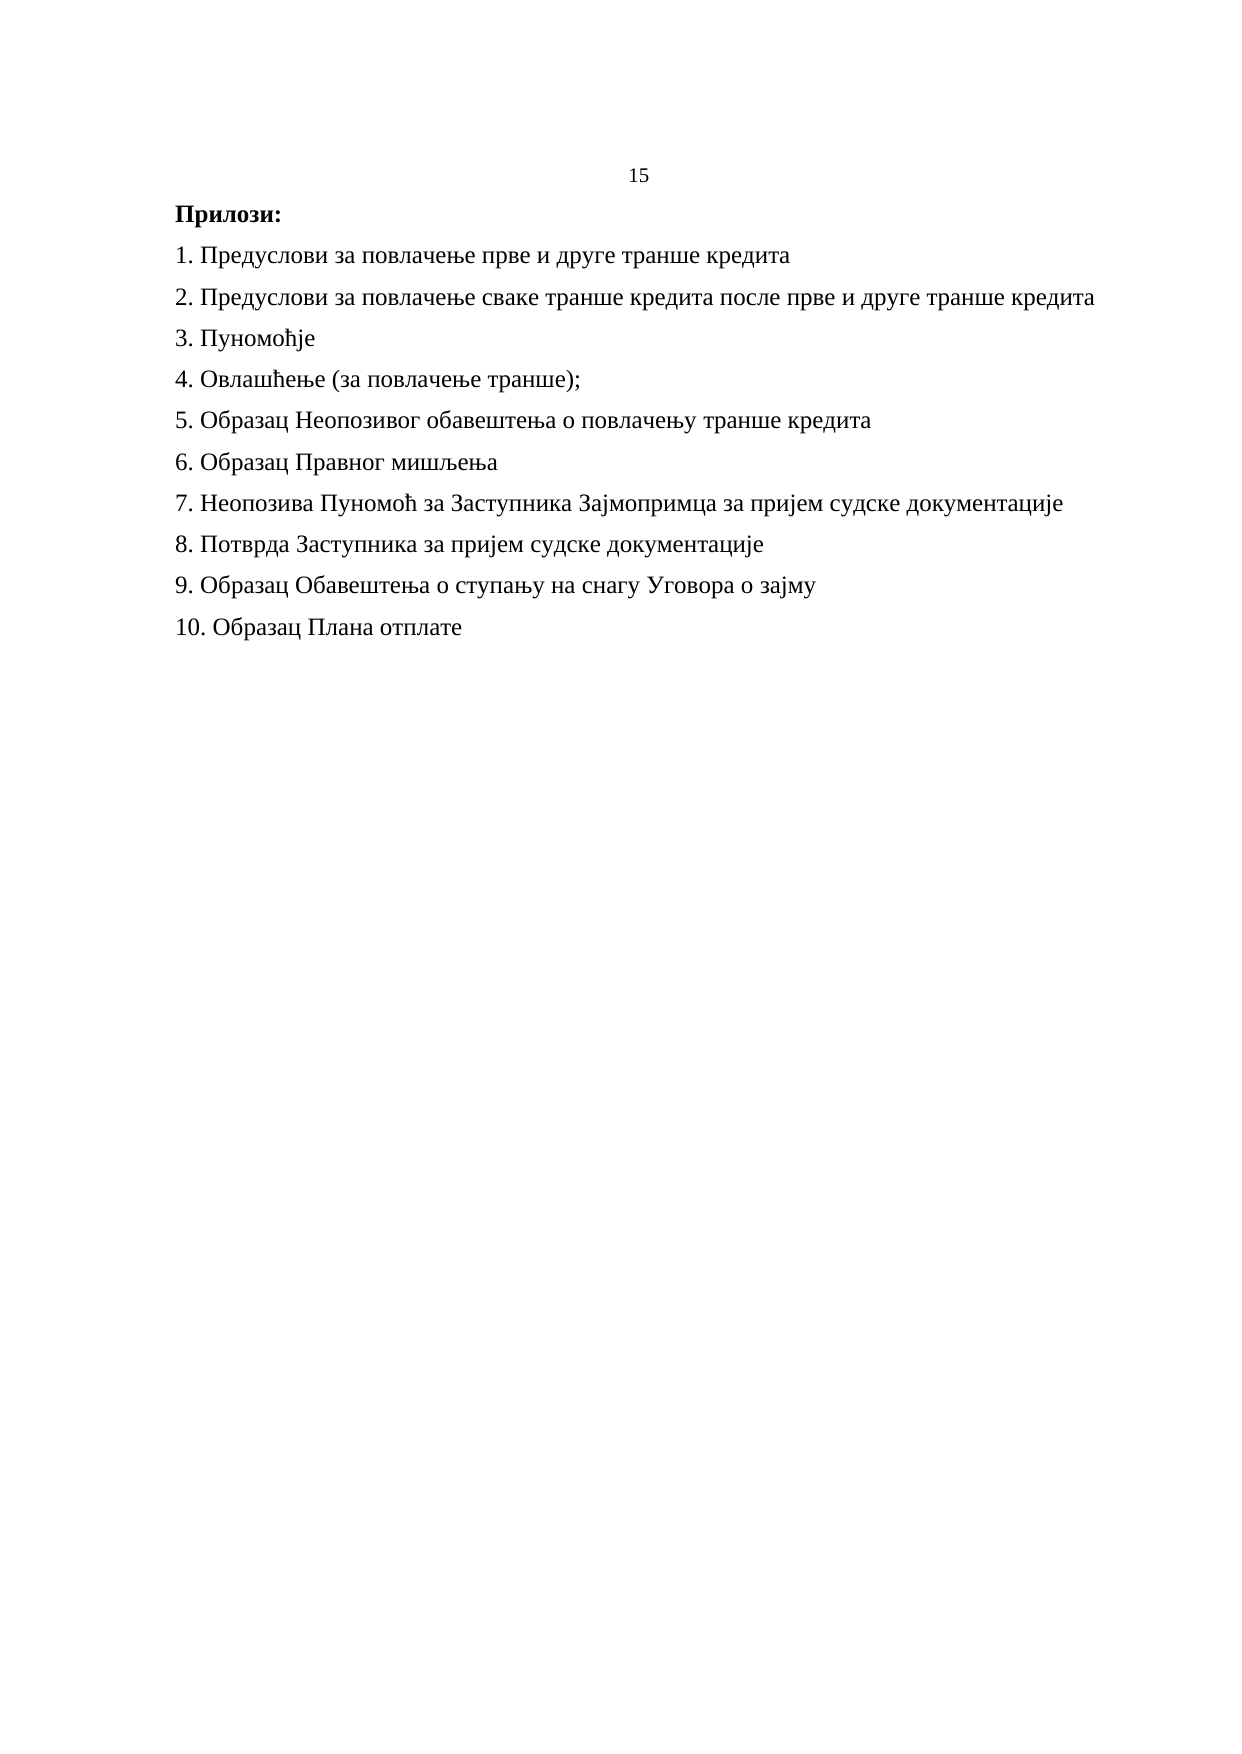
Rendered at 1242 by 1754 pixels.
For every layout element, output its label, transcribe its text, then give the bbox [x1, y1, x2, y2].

text 9. Образац Обавештења о ступању на снагу Уговора о зајму [175, 570, 1102, 599]
text 5. Образац Неопозивог обавештења о повлачењу транше кредита [175, 405, 1102, 434]
text Прилози: [175, 199, 1102, 228]
text 8. Потврда Заступника за пријем судске документације [175, 529, 1102, 558]
text 15 [175, 162, 1102, 187]
text 10. Образац Плана отплате [175, 612, 1102, 640]
text 4. Овлашћење (за повлачење транше); [175, 364, 1102, 393]
text 2. Предуслови за повлачење сваке транше кредита после прве и друге транше кредита [175, 282, 1102, 310]
text 7. Неопозива Пуномоћ за Заступника Зајмопримца за пријем судске документације [175, 488, 1102, 517]
text 6. Образац Правног мишљења [175, 447, 1102, 475]
text 1. Предуслови за повлачење прве и друге транше кредита [175, 240, 1102, 269]
text 3. Пуномоћје [175, 323, 1102, 352]
